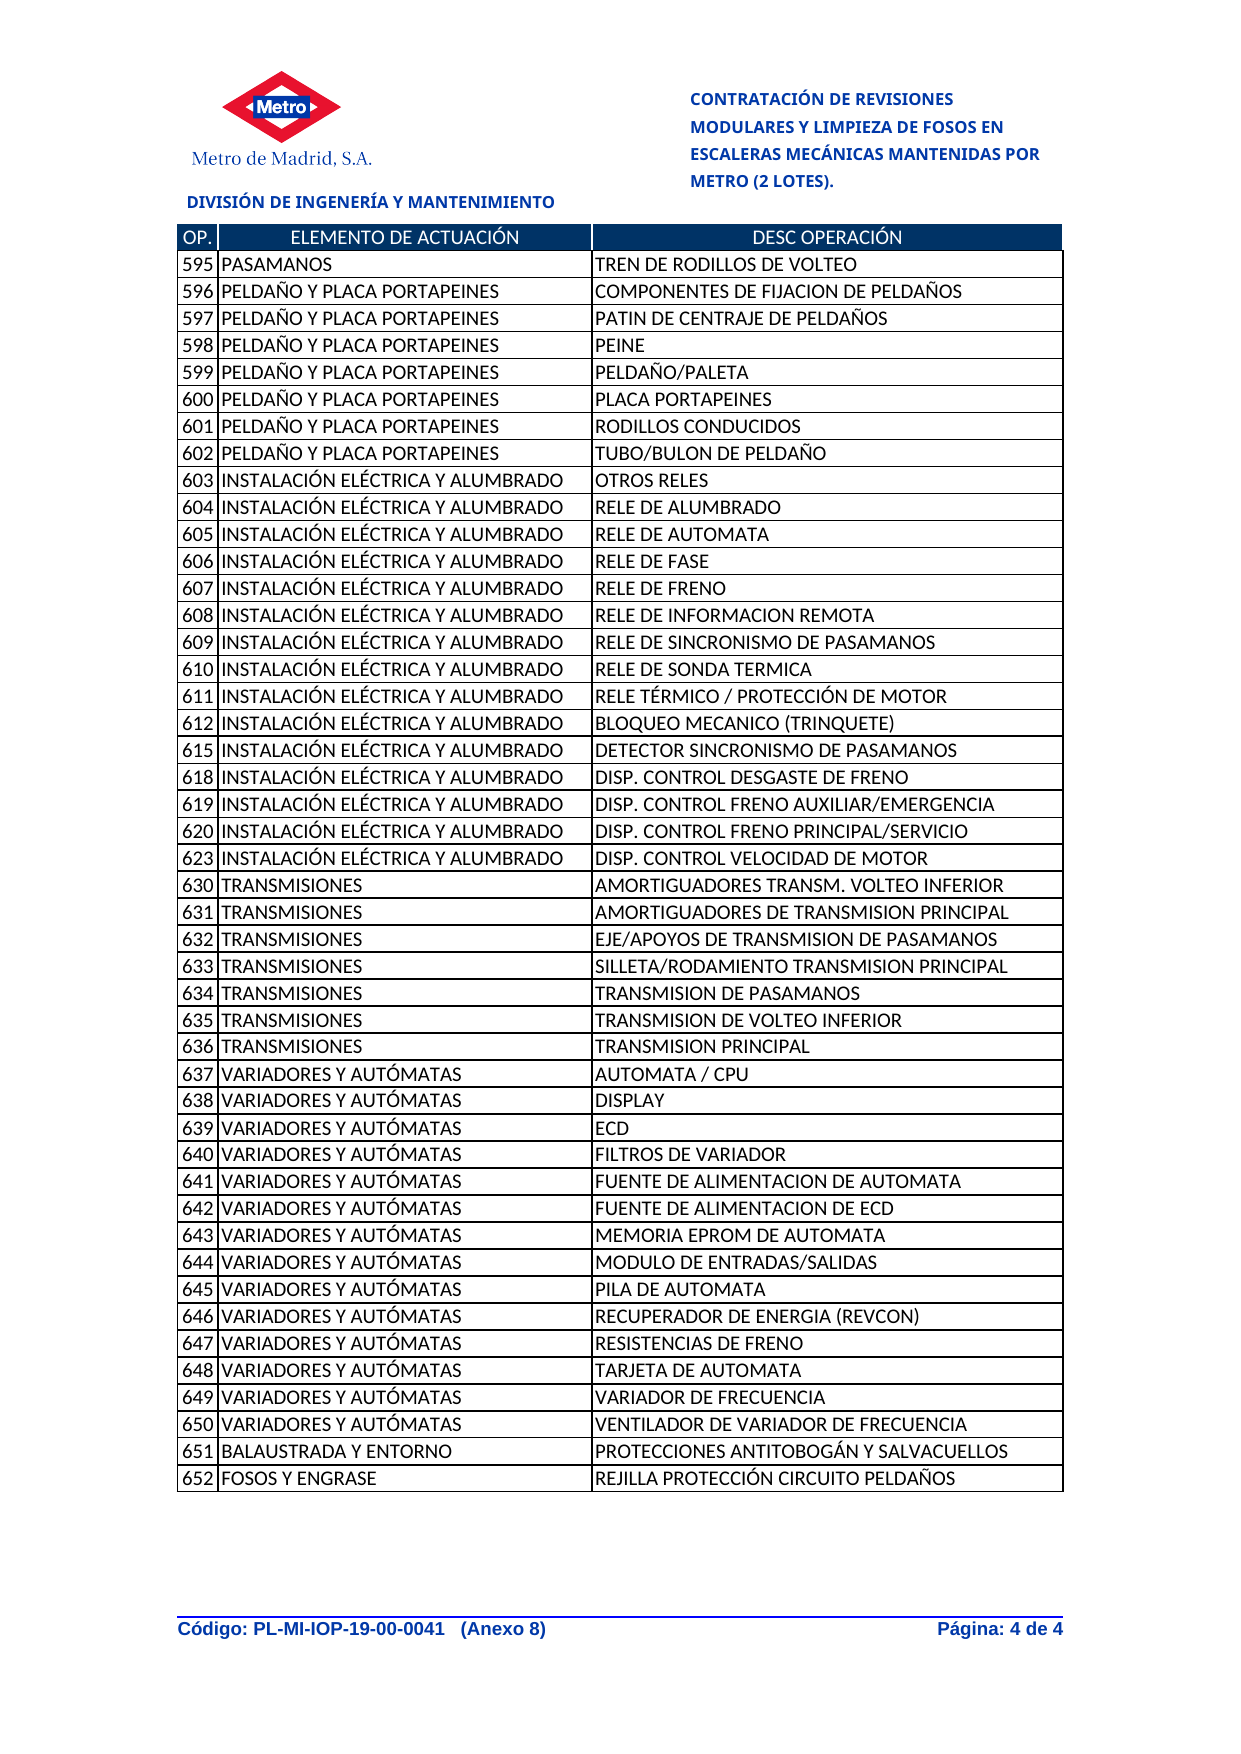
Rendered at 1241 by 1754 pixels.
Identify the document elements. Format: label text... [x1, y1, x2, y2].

table_cell PELDAÑO/PALETA [593, 359, 1062, 385]
table_cell RELE TÉRMICO / PROTECCIÓN DE MOTOR [593, 683, 1062, 708]
table_cell RELE DE SONDA TERMICA [593, 656, 1062, 681]
table_cell VARIADORES Y AUTÓMATAS [219, 1358, 591, 1383]
table_cell 641 [178, 1169, 217, 1194]
table_cell TRANSMISION DE PASAMANOS [593, 980, 1062, 1005]
table_cell PROTECCIONES ANTITOBOGÁN Y SALVACUELLOS [593, 1438, 1062, 1464]
table_cell 637 [178, 1061, 217, 1086]
table_cell 596 [178, 278, 217, 304]
table_cell 647 [178, 1331, 217, 1356]
table_cell FUENTE DE ALIMENTACION DE ECD [593, 1196, 1062, 1221]
table_cell 598 [178, 332, 217, 358]
table_cell BALAUSTRADA Y ENTORNO [219, 1438, 591, 1464]
table_cell AUTOMATA / CPU [593, 1061, 1062, 1086]
table_cell VARIADORES Y AUTÓMATAS [219, 1250, 591, 1275]
table_cell 620 [178, 818, 217, 843]
table_cell VARIADORES Y AUTÓMATAS [219, 1223, 591, 1248]
table_cell PELDAÑO Y PLACA PORTAPEINES [219, 278, 591, 304]
table_cell RELE DE AUTOMATA [593, 521, 1062, 547]
table_cell TRANSMISION DE VOLTEO INFERIOR [593, 1007, 1062, 1032]
table_cell MEMORIA EPROM DE AUTOMATA [593, 1223, 1062, 1248]
table_cell VARIADORES Y AUTÓMATAS [219, 1088, 591, 1113]
table_header DESC OPERACIÓN [593, 224, 1062, 250]
table_cell VARIADORES Y AUTÓMATAS [219, 1061, 591, 1086]
table_cell 650 [178, 1412, 217, 1437]
table_cell PELDAÑO Y PLACA PORTAPEINES [219, 440, 591, 466]
table_cell AMORTIGUADORES TRANSM. VOLTEO INFERIOR [593, 872, 1062, 897]
table_cell RECUPERADOR DE ENERGIA (REVCON) [593, 1304, 1062, 1329]
table_cell 602 [178, 440, 217, 466]
table_cell PATIN DE CENTRAJE DE PELDAÑOS [593, 305, 1062, 331]
table_cell 615 [178, 737, 217, 762]
table_cell TRANSMISIONES [219, 899, 591, 924]
table_cell ECD [593, 1115, 1062, 1140]
table_cell 648 [178, 1358, 217, 1383]
table_cell 644 [178, 1250, 217, 1275]
table_cell VARIADORES Y AUTÓMATAS [219, 1331, 591, 1356]
table_cell PELDAÑO Y PLACA PORTAPEINES [219, 413, 591, 439]
table_cell DISPLAY [593, 1088, 1062, 1113]
table_cell INSTALACIÓN ELÉCTRICA Y ALUMBRADO [219, 548, 591, 573]
table_cell FUENTE DE ALIMENTACION DE AUTOMATA [593, 1169, 1062, 1194]
table_cell INSTALACIÓN ELÉCTRICA Y ALUMBRADO [219, 818, 591, 843]
table_cell PILA DE AUTOMATA [593, 1277, 1062, 1302]
picture [189, 68, 374, 169]
table_cell VARIADORES Y AUTÓMATAS [219, 1196, 591, 1221]
table_cell DETECTOR SINCRONISMO DE PASAMANOS [593, 737, 1062, 762]
table_cell 633 [178, 953, 217, 978]
table_cell DISP. CONTROL FRENO AUXILIAR/EMERGENCIA [593, 791, 1062, 816]
table_cell INSTALACIÓN ELÉCTRICA Y ALUMBRADO [219, 494, 591, 519]
table_cell 604 [178, 494, 217, 519]
table_cell 636 [178, 1034, 217, 1059]
table_cell TUBO/BULON DE PELDAÑO [593, 440, 1062, 466]
table_cell 642 [178, 1196, 217, 1221]
table_cell INSTALACIÓN ELÉCTRICA Y ALUMBRADO [219, 602, 591, 627]
table_cell RELE DE INFORMACION REMOTA [593, 602, 1062, 627]
table_cell VARIADORES Y AUTÓMATAS [219, 1115, 591, 1140]
table_cell RELE DE SINCRONISMO DE PASAMANOS [593, 629, 1062, 654]
table_header OP. [177, 224, 217, 250]
table_cell 652 [178, 1466, 217, 1491]
table_cell RODILLOS CONDUCIDOS [593, 413, 1062, 439]
table_cell INSTALACIÓN ELÉCTRICA Y ALUMBRADO [219, 791, 591, 816]
table_cell 609 [178, 629, 217, 654]
table_cell TRANSMISIONES [219, 1034, 591, 1059]
table_cell 608 [178, 602, 217, 627]
table_cell INSTALACIÓN ELÉCTRICA Y ALUMBRADO [219, 656, 591, 681]
table_cell PELDAÑO Y PLACA PORTAPEINES [219, 332, 591, 358]
table_cell PLACA PORTAPEINES [593, 386, 1062, 412]
table_cell INSTALACIÓN ELÉCTRICA Y ALUMBRADO [219, 629, 591, 654]
table_header ELEMENTO DE ACTUACIÓN [219, 224, 591, 250]
table_cell 635 [178, 1007, 217, 1032]
table_cell RELE DE FASE [593, 548, 1062, 573]
table_cell OTROS RELES [593, 467, 1062, 493]
table_cell 610 [178, 656, 217, 681]
table_cell TRANSMISIONES [219, 926, 591, 951]
table_cell TRANSMISIONES [219, 1007, 591, 1032]
table_cell 632 [178, 926, 217, 951]
table_cell PELDAÑO Y PLACA PORTAPEINES [219, 359, 591, 385]
table_cell 599 [178, 359, 217, 385]
table_cell 639 [178, 1115, 217, 1140]
table_cell 630 [178, 872, 217, 897]
table_cell 643 [178, 1223, 217, 1248]
table_cell RELE DE FRENO [593, 575, 1062, 601]
table_cell PEINE [593, 332, 1062, 358]
table_cell PASAMANOS [219, 251, 591, 277]
table_cell INSTALACIÓN ELÉCTRICA Y ALUMBRADO [219, 521, 591, 547]
table_cell TARJETA DE AUTOMATA [593, 1358, 1062, 1383]
table_cell 623 [178, 845, 217, 870]
table_cell VARIADORES Y AUTÓMATAS [219, 1304, 591, 1329]
table_cell 631 [178, 899, 217, 924]
table_cell INSTALACIÓN ELÉCTRICA Y ALUMBRADO [219, 467, 591, 493]
table_cell INSTALACIÓN ELÉCTRICA Y ALUMBRADO [219, 737, 591, 762]
table_cell DISP. CONTROL VELOCIDAD DE MOTOR [593, 845, 1062, 870]
table_cell INSTALACIÓN ELÉCTRICA Y ALUMBRADO [219, 575, 591, 601]
table_cell VARIADOR DE FRECUENCIA [593, 1385, 1062, 1410]
table_cell FILTROS DE VARIADOR [593, 1142, 1062, 1167]
table_cell 595 [178, 251, 217, 277]
table_cell BLOQUEO MECANICO (TRINQUETE) [593, 710, 1062, 735]
table_cell INSTALACIÓN ELÉCTRICA Y ALUMBRADO [219, 683, 591, 708]
table_cell EJE/APOYOS DE TRANSMISION DE PASAMANOS [593, 926, 1062, 951]
table_cell 607 [178, 575, 217, 601]
table_cell 600 [178, 386, 217, 412]
table_cell 651 [178, 1438, 217, 1464]
table_cell 638 [178, 1088, 217, 1113]
table_cell TRANSMISION PRINCIPAL [593, 1034, 1062, 1059]
table_cell TRANSMISIONES [219, 872, 591, 897]
table_cell 640 [178, 1142, 217, 1167]
table_cell VARIADORES Y AUTÓMATAS [219, 1169, 591, 1194]
table_cell 605 [178, 521, 217, 547]
table_cell VARIADORES Y AUTÓMATAS [219, 1412, 591, 1437]
table_cell 612 [178, 710, 217, 735]
table_cell DISP. CONTROL DESGASTE DE FRENO [593, 764, 1062, 789]
table_cell 603 [178, 467, 217, 493]
table_cell AMORTIGUADORES DE TRANSMISION PRINCIPAL [593, 899, 1062, 924]
table_cell 649 [178, 1385, 217, 1410]
table_cell 601 [178, 413, 217, 439]
table_cell RELE DE ALUMBRADO [593, 494, 1062, 519]
table_cell DISP. CONTROL FRENO PRINCIPAL/SERVICIO [593, 818, 1062, 843]
table_cell INSTALACIÓN ELÉCTRICA Y ALUMBRADO [219, 764, 591, 789]
table_cell PELDAÑO Y PLACA PORTAPEINES [219, 386, 591, 412]
table_cell 645 [178, 1277, 217, 1302]
table_cell 646 [178, 1304, 217, 1329]
table_cell 619 [178, 791, 217, 816]
table_cell INSTALACIÓN ELÉCTRICA Y ALUMBRADO [219, 845, 591, 870]
table_cell TRANSMISIONES [219, 953, 591, 978]
table_cell 606 [178, 548, 217, 573]
table_cell RESISTENCIAS DE FRENO [593, 1331, 1062, 1356]
table_cell COMPONENTES DE FIJACION DE PELDAÑOS [593, 278, 1062, 304]
table_cell VENTILADOR DE VARIADOR DE FRECUENCIA [593, 1412, 1062, 1437]
table_cell TREN DE RODILLOS DE VOLTEO [593, 251, 1062, 277]
table_cell VARIADORES Y AUTÓMATAS [219, 1385, 591, 1410]
table_cell 611 [178, 683, 217, 708]
table_cell VARIADORES Y AUTÓMATAS [219, 1277, 591, 1302]
table_cell SILLETA/RODAMIENTO TRANSMISION PRINCIPAL [593, 953, 1062, 978]
table_cell PELDAÑO Y PLACA PORTAPEINES [219, 305, 591, 331]
table_cell TRANSMISIONES [219, 980, 591, 1005]
table_cell 618 [178, 764, 217, 789]
table_cell VARIADORES Y AUTÓMATAS [219, 1142, 591, 1167]
table_cell 634 [178, 980, 217, 1005]
table_cell 597 [178, 305, 217, 331]
table_cell FOSOS Y ENGRASE [219, 1466, 591, 1491]
table_cell INSTALACIÓN ELÉCTRICA Y ALUMBRADO [219, 710, 591, 735]
table_cell REJILLA PROTECCIÓN CIRCUITO PELDAÑOS [593, 1466, 1062, 1491]
table_cell MODULO DE ENTRADAS/SALIDAS [593, 1250, 1062, 1275]
